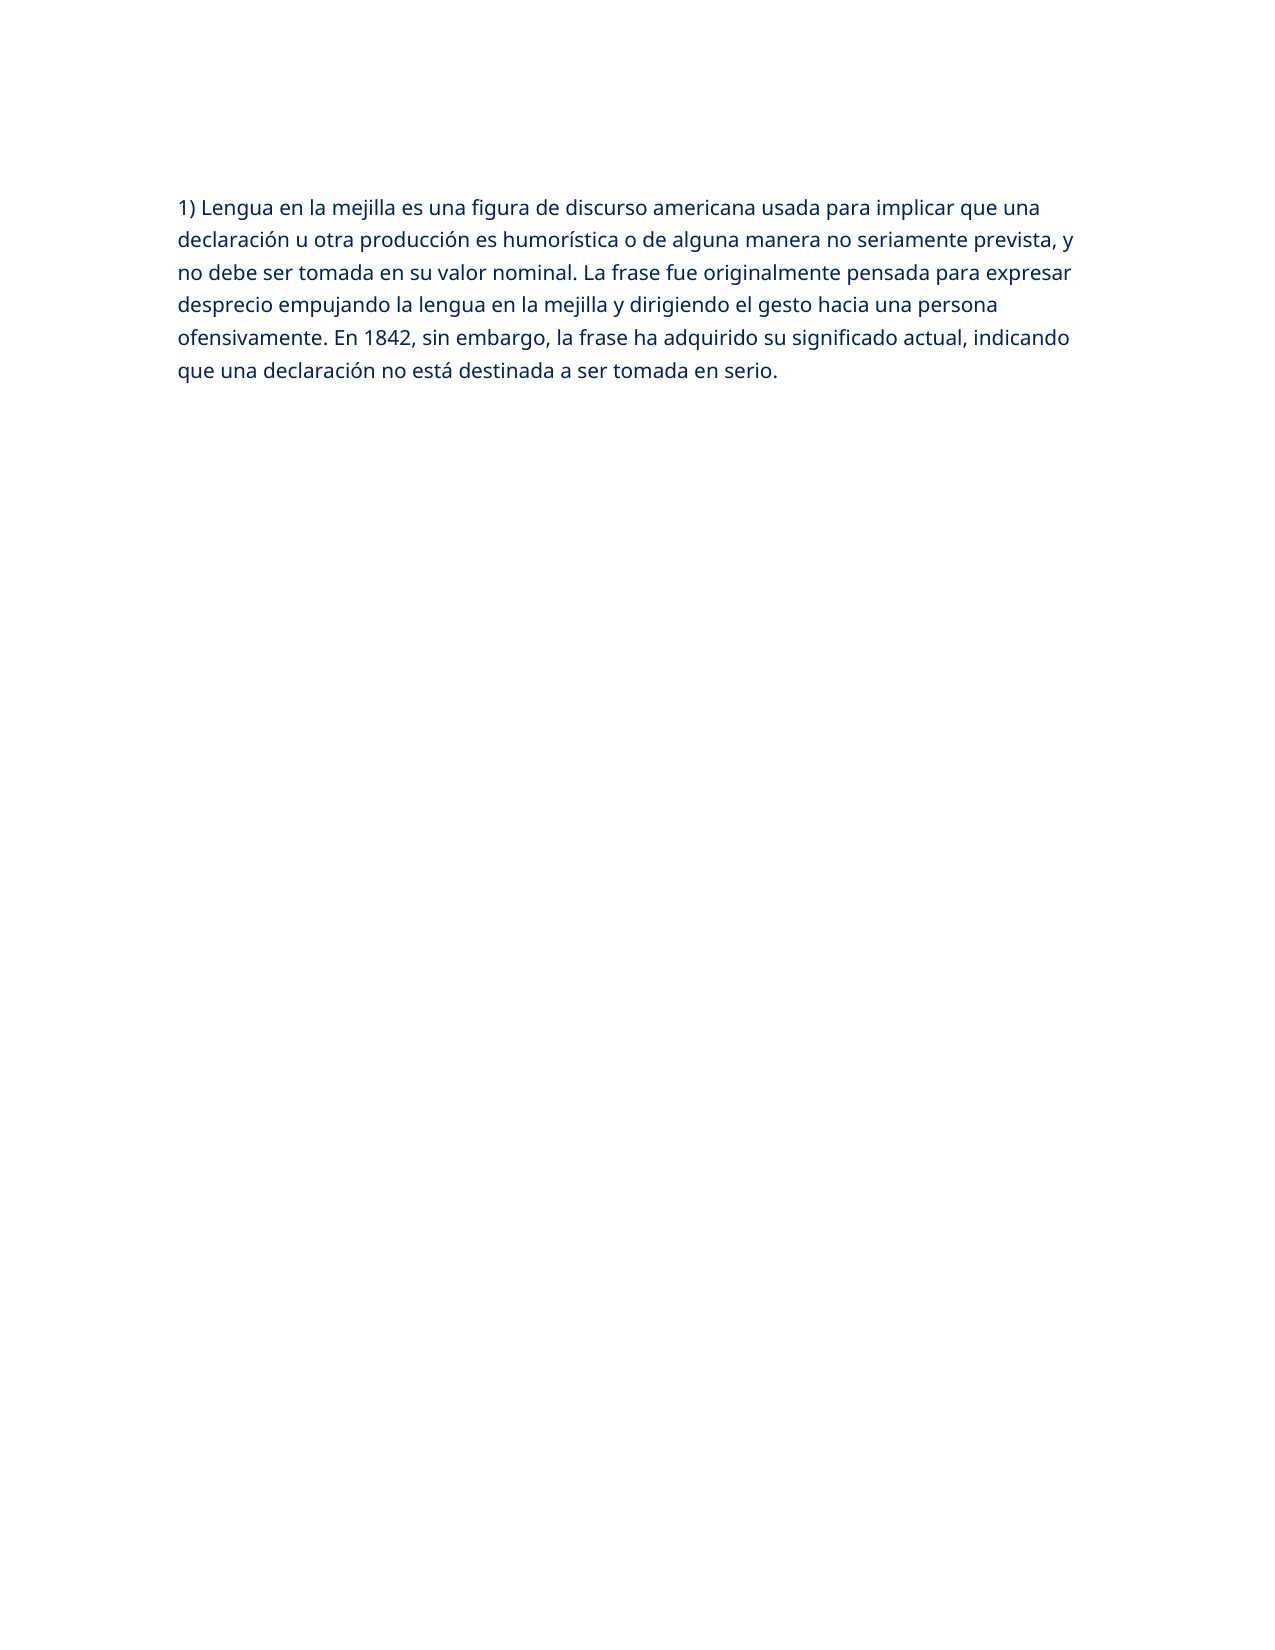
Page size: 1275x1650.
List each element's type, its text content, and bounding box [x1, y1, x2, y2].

text 1) Lengua en la mejilla es una figura de discurso americana usada para implicar que una declaración u otra producción es humorística o de alguna manera no seriamente prevista, y no debe ser tomada en su valor nominal. La frase fue originalmente pensada para expresar desprecio empujando la lengua en la mejilla y dirigiendo el gesto hacia una persona ofensivamente. En 1842, sin embargo, la frase ha adquirido su significado actual, indicando que una declaración no está destinada a ser tomada en serio. [177, 193, 1098, 384]
